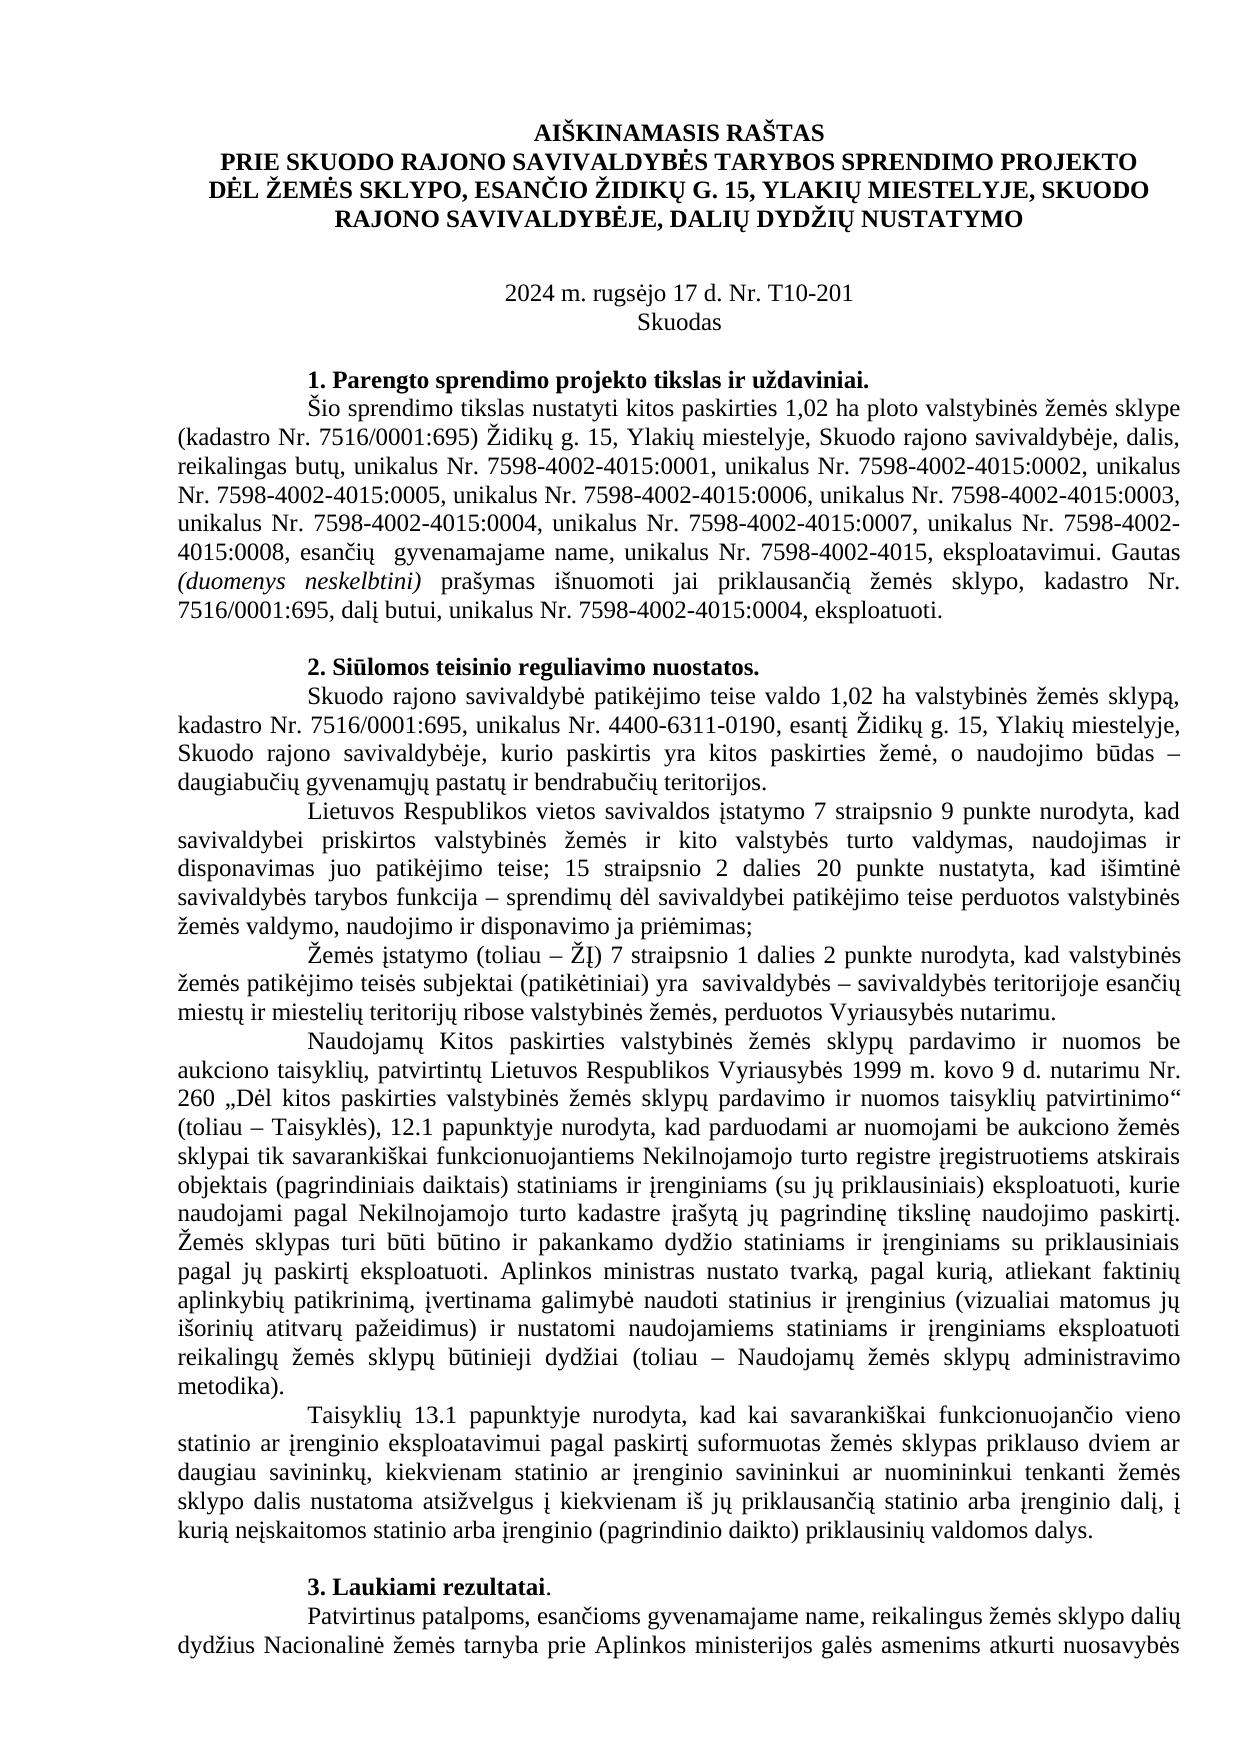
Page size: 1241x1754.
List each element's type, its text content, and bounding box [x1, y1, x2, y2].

list 2. Siūlomos teisinio reguliavimo nuostatos. [177, 652, 1181, 681]
text 1. Parengto sprendimo projekto tikslas ir uždaviniai. [177, 365, 1181, 393]
text Skuodas [177, 307, 1181, 336]
text Taisyklių 13.1 papunktyje nurodyta, kad kai savarankiškai funkcionuojančio vieno statinio ar įrenginio eksploatavimui pagal paskirtį suformuotas žemės sklypas priklauso dviem ar daugiau savininkų, kiekvienam statinio ar įrenginio savininkui ar nuomininkui tenkanti žemės sklypo dalis nustatoma atsižvelgus į kiekvienam iš jų priklausančią statinio arba įrenginio dalį, į kurią neįskaitomos statinio arba įrenginio (pagrindinio daikto) priklausinių valdomos dalys. [177, 1400, 1181, 1543]
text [177, 1601, 1181, 1658]
text Šio sprendimo tikslas nustatyti kitos paskirties 1,02 ha ploto valstybinės žemės sklype (kadastro Nr. 7516/0001:695) Židikų g. 15, Ylakių miestelyje, Skuodo rajono savivaldybėje, dalis, reikalingas butų, unikalus Nr. 7598-4002-4015:0001, unikalus Nr. 7598-4002-4015:0002, unikalus Nr. 7598-4002-4015:0005, unikalus Nr. 7598-4002-4015:0006, unikalus Nr. 7598-4002-4015:0003, unikalus Nr. 7598-4002-4015:0004, unikalus Nr. 7598-4002-4015:0007, unikalus Nr. 7598-4002-4015:0008, esančių gyvenamajame name, unikalus Nr. 7598-4002-4015, eksploatavimui. Gautas (duomenys neskelbtini) prašymas išnuomoti jai priklausančią žemės sklypo, kadastro Nr. 7516/0001:695, dalį butui, unikalus Nr. 7598-4002-4015:0004, eksploatuoti. [177, 393, 1181, 623]
text 3. Laukiami rezultatai. [177, 1572, 1181, 1601]
text 2024 m. rugsėjo 17 d. Nr. T10-201 [177, 278, 1181, 307]
text DĖL ŽEMĖS SKLYPO, ESANČIO židikų g. 15, ylakių miestelyje, Skuodo rajono savivaldybėje, DALIŲ DYDŽIŲ NUSTATYMO [177, 176, 1181, 233]
text Žemės įstatymo (toliau – ŽĮ) 7 straipsnio 1 dalies 2 punkte nurodyta, kad valstybinės žemės patikėjimo teisės subjektai (patikėtiniai) yra savivaldybės – savivaldybės teritorijoje esančių miestų ir miestelių teritorijų ribose valstybinės žemės, perduotos Vyriausybės nutarimu. [177, 940, 1181, 1026]
text Skuodo rajono savivaldybė patikėjimo teise valdo 1,02 ha valstybinės žemės sklypą, kadastro Nr. 7516/0001:695, unikalus Nr. 4400-6311-0190, esantį Židikų g. 15, Ylakių miestelyje, Skuodo rajono savivaldybėje, kurio paskirtis yra kitos paskirties žemė, o naudojimo būdas – daugiabučių gyvenamųjų pastatų ir bendrabučių teritorijos. [177, 681, 1181, 796]
text AIŠKINAMASIS RAŠTAS [177, 118, 1181, 147]
text PRIE SKUODO RAJONO SAVIVALDYBĖS TARYBOS SPRENDIMO PROJEKTO [177, 147, 1181, 176]
text Naudojamų Kitos paskirties valstybinės žemės sklypų pardavimo ir nuomos be aukciono taisyklių, patvirtintų Lietuvos Respublikos Vyriausybės 1999 m. kovo 9 d. nutarimu Nr. 260 „Dėl kitos paskirties valstybinės žemės sklypų pardavimo ir nuomos taisyklių patvirtinimo“ (toliau – Taisyklės), 12.1 papunktyje nurodyta, kad parduodami ar nuomojami be aukciono žemės sklypai tik savarankiškai funkcionuojantiems Nekilnojamojo turto registre įregistruotiems atskirais objektais (pagrindiniais daiktais) statiniams ir įrenginiams (su jų priklausiniais) eksploatuoti, kurie naudojami pagal Nekilnojamojo turto kadastre įrašytą jų pagrindinę tikslinę naudojimo paskirtį. Žemės sklypas turi būti būtino ir pakankamo dydžio statiniams ir įrenginiams su priklausiniais pagal jų paskirtį eksploatuoti. Aplinkos ministras nustato tvarką, pagal kurią, atliekant faktinių aplinkybių patikrinimą, įvertinama galimybė naudoti statinius ir įrenginius (vizualiai matomus jų išorinių atitvarų pažeidimus) ir nustatomi naudojamiems statiniams ir įrenginiams eksploatuoti reikalingų žemės sklypų būtinieji dydžiai (toliau – Naudojamų žemės sklypų administravimo metodika). [177, 1026, 1181, 1400]
text Lietuvos Respublikos vietos savivaldos įstatymo 7 straipsnio 9 punkte nurodyta, kad savivaldybei priskirtos valstybinės žemės ir kito valstybės turto valdymas, naudojimas ir disponavimas juo patikėjimo teise; 15 straipsnio 2 dalies 20 punkte nustatyta, kad išimtinė savivaldybės tarybos funkcija – sprendimų dėl savivaldybei patikėjimo teise perduotos valstybinės žemės valdymo, naudojimo ir disponavimo ja priėmimas; [177, 796, 1181, 940]
